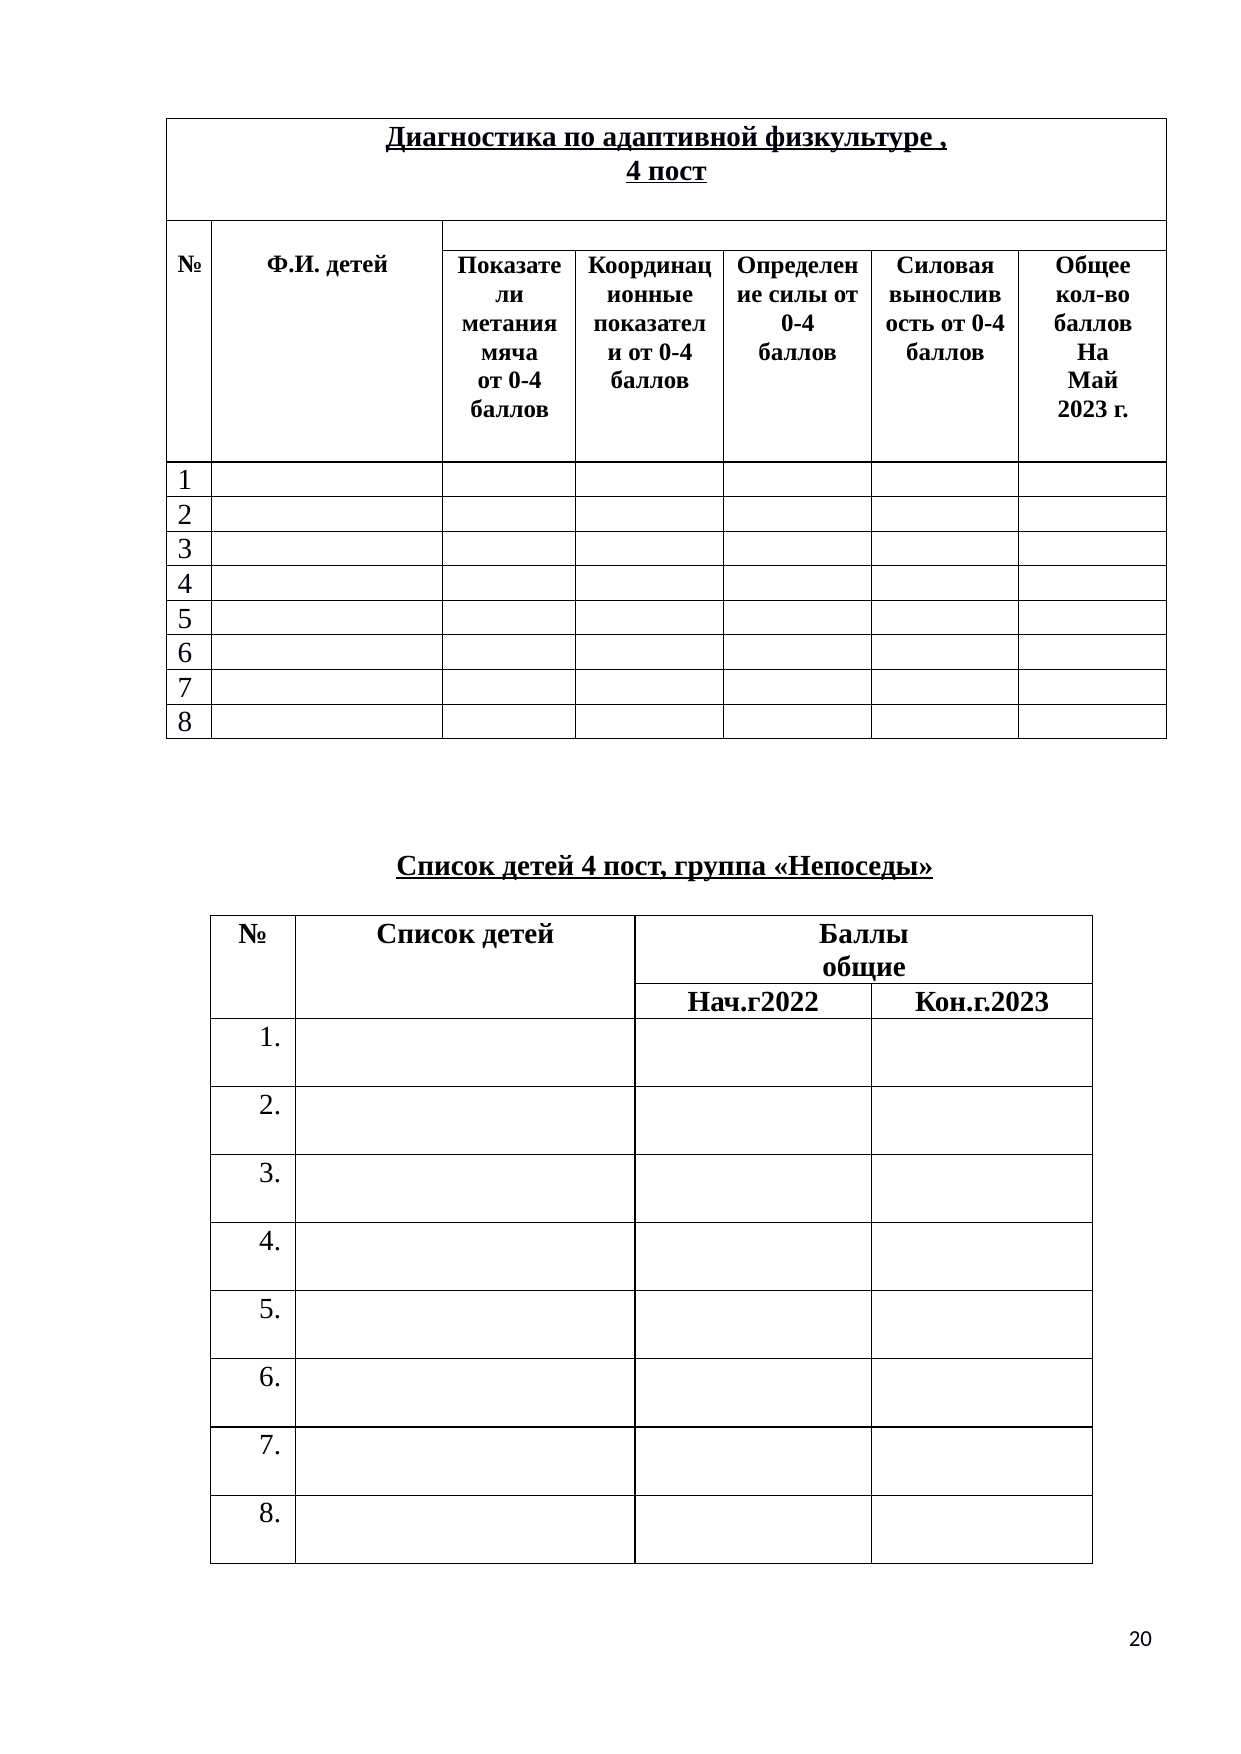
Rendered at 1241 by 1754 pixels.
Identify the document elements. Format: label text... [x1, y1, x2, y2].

table_cell [636, 1019, 871, 1086]
table_cell [211, 1019, 295, 1086]
table_cell [872, 1223, 1092, 1290]
table_cell [211, 1359, 295, 1426]
table_cell [296, 1019, 634, 1086]
table_cell [443, 221, 1166, 249]
table_cell [576, 705, 723, 738]
table_cell [872, 497, 1018, 531]
table_cell Показатели метания мяча от 0-4 баллов [443, 251, 575, 461]
table_cell Нач.г2022 [636, 984, 871, 1018]
table_header Диагностика по адаптивной физкультуре , 4 пост [167, 119, 1166, 220]
table_cell [296, 1223, 634, 1290]
table_header Список детей [296, 916, 634, 1018]
table_cell [872, 705, 1018, 738]
table_cell [296, 1496, 634, 1563]
table_cell [1019, 532, 1166, 565]
table_cell [724, 566, 871, 600]
table_cell [296, 1428, 634, 1494]
table_cell [872, 566, 1018, 600]
table_cell [872, 1019, 1092, 1086]
table_cell 8 [167, 705, 211, 738]
table_cell [576, 497, 723, 531]
table_cell 2 [167, 497, 211, 531]
table_cell [636, 1291, 871, 1358]
table_cell [636, 1359, 871, 1426]
table_cell [636, 1428, 871, 1494]
table_cell [576, 566, 723, 600]
table_cell [443, 705, 575, 738]
table_cell Ф.И. детей [212, 221, 442, 461]
table_cell [1019, 566, 1166, 600]
table_cell [724, 670, 871, 703]
table_cell [872, 635, 1018, 669]
table_cell [872, 463, 1018, 496]
table_cell [212, 566, 442, 600]
text Список детей 4 пост, группа «Непоседы» [177, 848, 1152, 881]
table_cell Силовая выносливость от 0-4 баллов [872, 251, 1018, 461]
table_cell № [167, 221, 211, 461]
table_cell [724, 705, 871, 738]
table_cell Кон.г.2023 [872, 984, 1092, 1018]
table_cell [212, 635, 442, 669]
table_cell [212, 497, 442, 531]
table_cell [211, 1087, 295, 1154]
table_cell [443, 670, 575, 703]
table_cell [443, 601, 575, 634]
table_cell [724, 532, 871, 565]
table_cell [212, 463, 442, 496]
table_cell [443, 635, 575, 669]
table_cell [872, 601, 1018, 634]
table_cell [872, 532, 1018, 565]
table_cell [872, 1087, 1092, 1154]
table_cell [211, 1223, 295, 1290]
table_cell [1019, 705, 1166, 738]
table_cell [443, 463, 575, 496]
table_cell [296, 1291, 634, 1358]
table_cell [872, 1428, 1092, 1494]
table_cell [872, 670, 1018, 703]
table_cell 6 [167, 635, 211, 669]
table_header Баллы общие [636, 916, 1092, 983]
table_cell [724, 635, 871, 669]
table_cell [1019, 463, 1166, 496]
table_cell [636, 1087, 871, 1154]
table_cell [576, 532, 723, 565]
table_cell [212, 670, 442, 703]
table_cell Координационные показатели от 0-4 баллов [576, 251, 723, 461]
table_cell [296, 1155, 634, 1222]
table_cell [211, 1155, 295, 1222]
table_cell [1019, 601, 1166, 634]
table_cell 7 [167, 670, 211, 703]
table_cell [443, 532, 575, 565]
table_cell [636, 1496, 871, 1563]
table_cell [872, 1359, 1092, 1426]
table_cell [296, 1087, 634, 1154]
table_cell [211, 1291, 295, 1358]
table_cell 1 [167, 463, 211, 496]
table_cell [443, 497, 575, 531]
table_cell [1019, 635, 1166, 669]
table_cell [212, 705, 442, 738]
table_cell [636, 1223, 871, 1290]
table_cell Общее кол-во баллов На Май 2023 г. [1019, 251, 1166, 461]
table_cell 5 [167, 601, 211, 634]
table_cell [211, 1496, 295, 1563]
table_cell [724, 601, 871, 634]
table_cell [211, 1428, 295, 1494]
table_cell [576, 635, 723, 669]
table_cell [872, 1155, 1092, 1222]
table_cell [636, 1155, 871, 1222]
table_cell 4 [167, 566, 211, 600]
table_header № [211, 916, 295, 1018]
table_cell [872, 1496, 1092, 1563]
table_cell [872, 1291, 1092, 1358]
table_cell [576, 670, 723, 703]
table_cell [1019, 670, 1166, 703]
table_cell [724, 463, 871, 496]
table_cell Определение силы от 0-4 баллов [724, 251, 871, 461]
table_cell [1019, 497, 1166, 531]
table_cell 3 [167, 532, 211, 565]
table_cell [212, 601, 442, 634]
table_cell [724, 497, 871, 531]
table_cell [443, 566, 575, 600]
table_cell [212, 532, 442, 565]
table_cell [576, 463, 723, 496]
table_cell [296, 1359, 634, 1426]
table_cell [576, 601, 723, 634]
